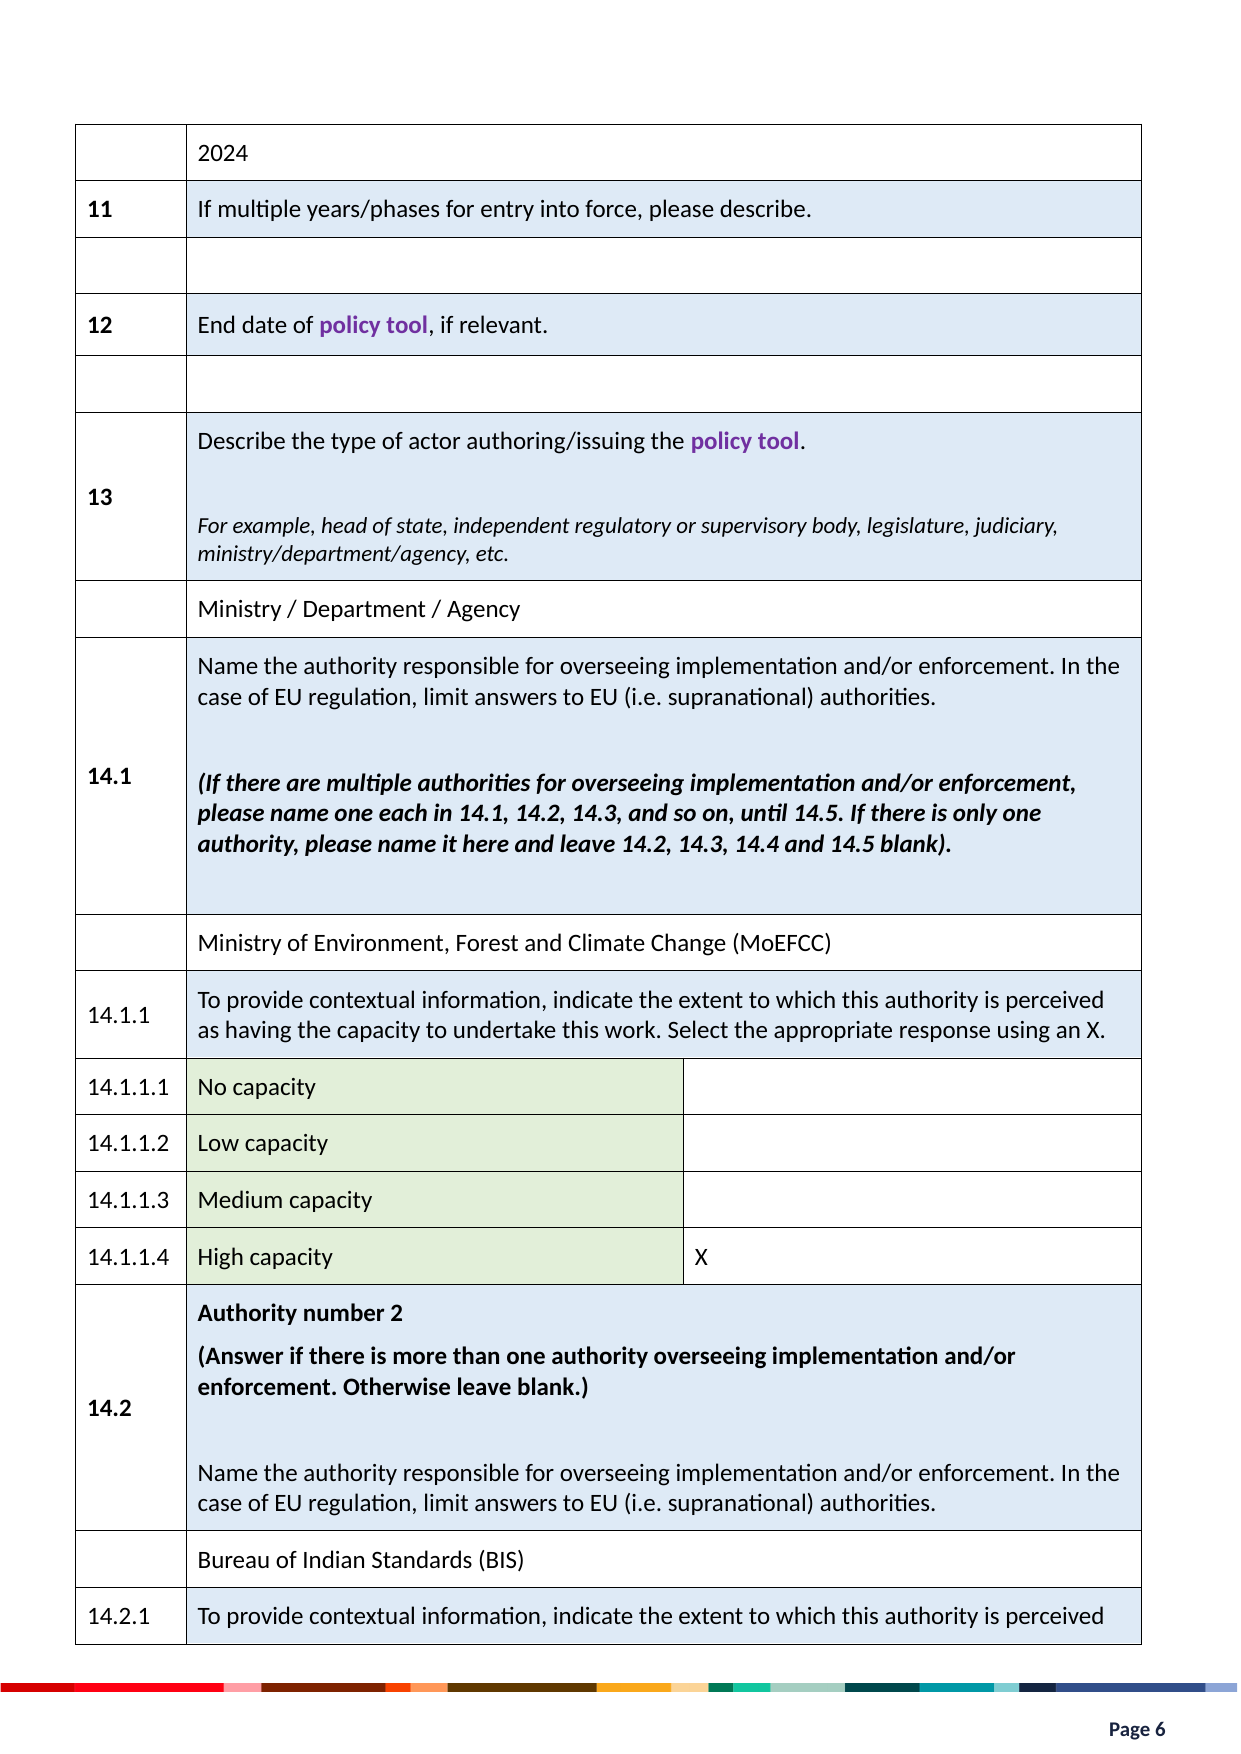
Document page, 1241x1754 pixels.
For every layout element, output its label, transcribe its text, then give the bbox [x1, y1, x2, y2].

table_cell [76, 356, 186, 412]
table_cell 14.1 [76, 638, 186, 914]
table_cell [684, 1059, 1141, 1114]
table_cell Name the authority responsible for overseeing implementation and/or enforcement. In the case of EU regulation, limit answers to EU (i.e. supranational) authorities. (If there are multiple authorities for overseeing implementation and/or enforcement, please name one each in 14.1, 14.2, 14.3, and so on, until 14.5. If there is only one authority, please name it here and leave 14.2, 14.3, 14.4 and 14.5 blank). [187, 638, 1141, 914]
table_cell [684, 1115, 1141, 1171]
table_cell 14.1.1.4 [76, 1228, 186, 1284]
table_cell [187, 356, 1141, 412]
table_cell 12 [76, 294, 186, 355]
table_cell End date of policy tool, if relevant. [187, 294, 1141, 355]
table_cell [187, 238, 1141, 293]
table_cell [76, 125, 186, 180]
table_cell 14.1.1 [76, 971, 186, 1057]
table_cell Medium capacity [187, 1172, 683, 1227]
table_cell 2024 [187, 125, 1141, 180]
table_cell Describe the type of actor authoring/issuing the policy tool. For example, head of state, independent regulatory or supervisory body, legislature, judiciary, ministry/department/agency, etc. [187, 413, 1141, 580]
table_cell [76, 581, 186, 637]
table_cell 14.1.1.3 [76, 1172, 186, 1227]
table_cell 14.1.1.1 [76, 1059, 186, 1114]
table_cell If multiple years/phases for entry into force, please describe. [187, 181, 1141, 237]
table_cell Ministry / Department / Agency [187, 581, 1141, 637]
picture [0, 1683, 1236, 1692]
table_cell Ministry of Environment, Forest and Climate Change (MoEFCC) [187, 915, 1141, 970]
table_cell Bureau of Indian Standards (BIS) [187, 1531, 1141, 1587]
table_cell High capacity [187, 1228, 683, 1284]
table_cell 14.2.1 [76, 1588, 186, 1643]
table_cell 13 [76, 413, 186, 580]
table_cell X [684, 1228, 1141, 1284]
table_cell No capacity [187, 1059, 683, 1114]
table_cell Low capacity [187, 1115, 683, 1171]
table_cell [76, 915, 186, 970]
table_cell Authority number 2 (Answer if there is more than one authority overseeing implementation and/or enforcement. Otherwise leave blank.) Name the authority responsible for overseeing implementation and/or enforcement. In the case of EU regulation, limit answers to EU (i.e. supranational) authorities. [187, 1285, 1141, 1530]
table_cell 14.2 [76, 1285, 186, 1530]
table_cell 11 [76, 181, 186, 237]
table_cell [76, 1531, 186, 1587]
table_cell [187, 1588, 1141, 1643]
table_cell 14.1.1.2 [76, 1115, 186, 1171]
table_cell [76, 238, 186, 293]
table_cell [684, 1172, 1141, 1227]
